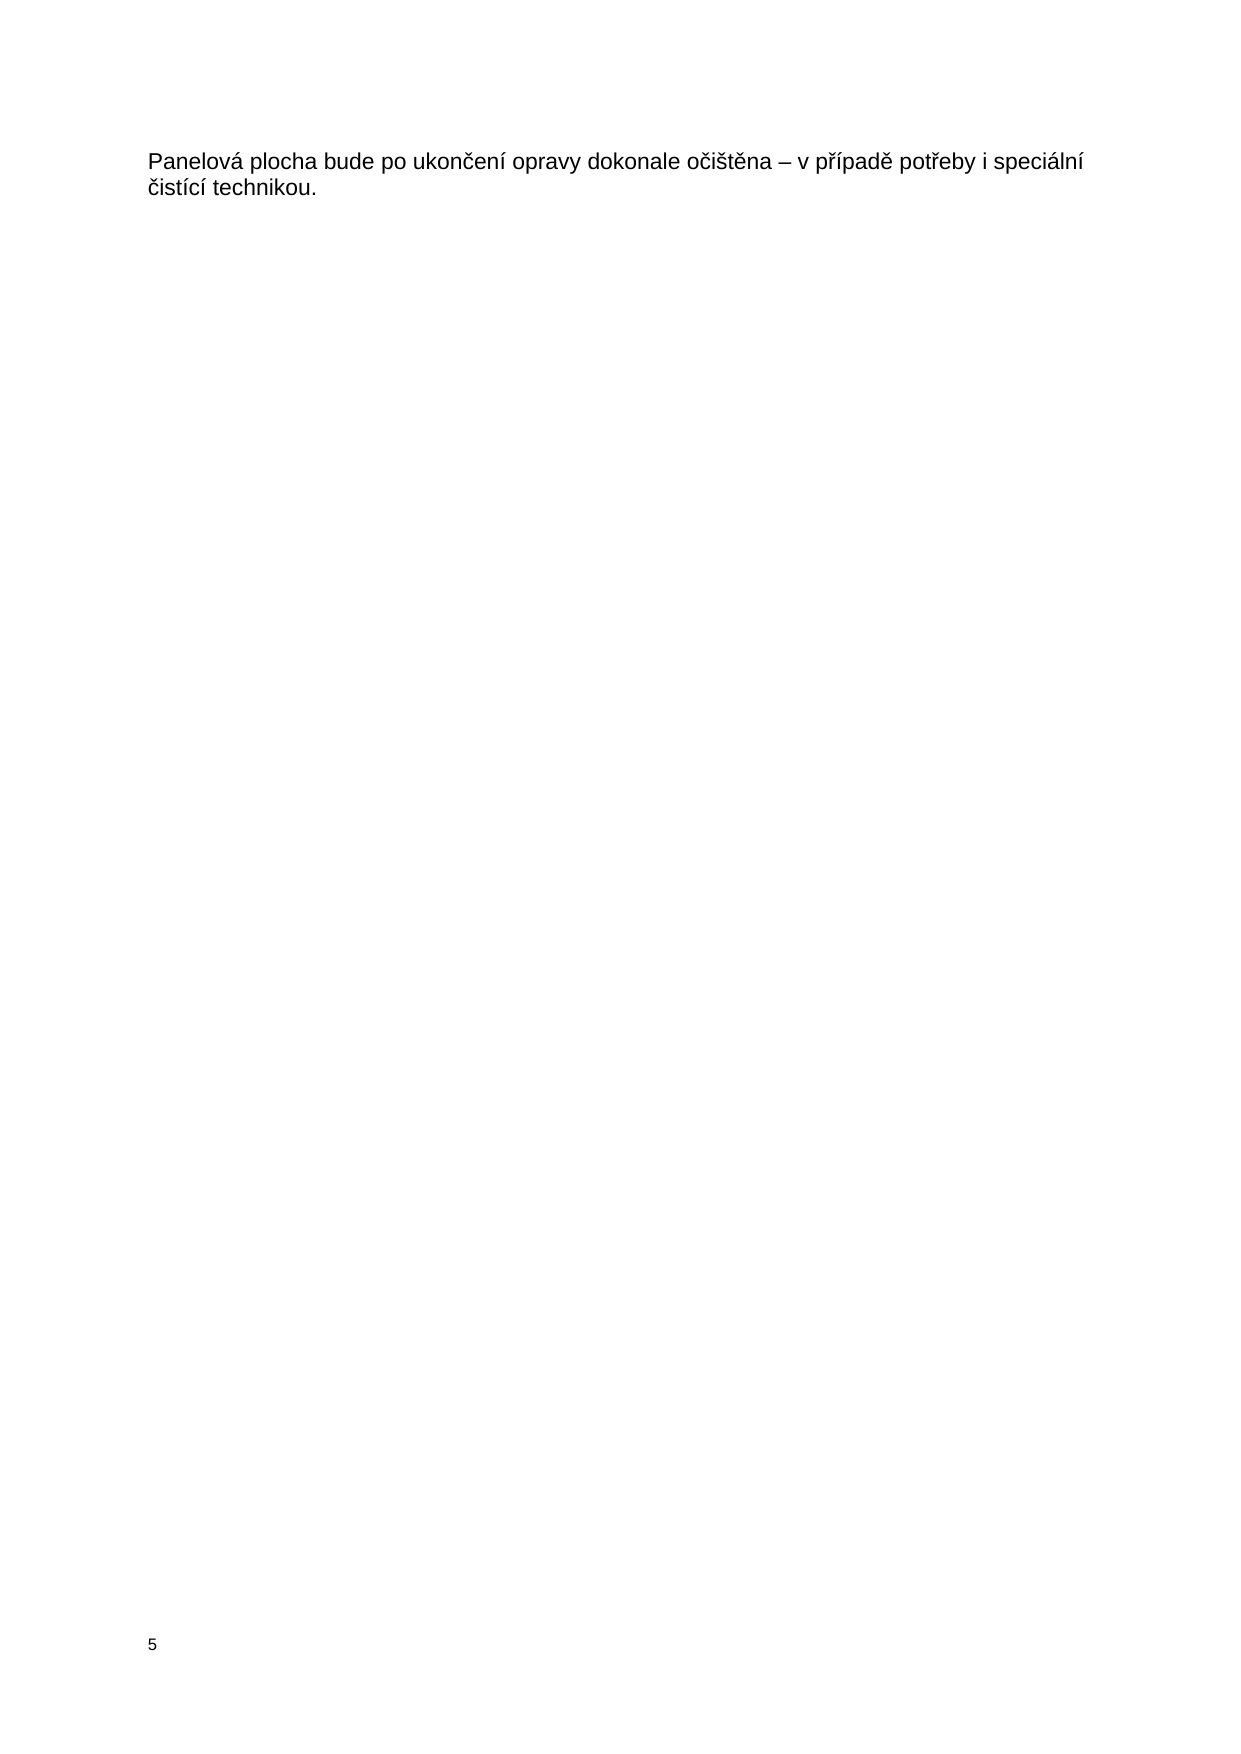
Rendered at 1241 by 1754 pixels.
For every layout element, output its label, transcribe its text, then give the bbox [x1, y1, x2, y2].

text Panelová plocha bude po ukončení opravy dokonale očištěna – v případě potřeby i speciální čistící technikou. [148, 148, 1093, 200]
